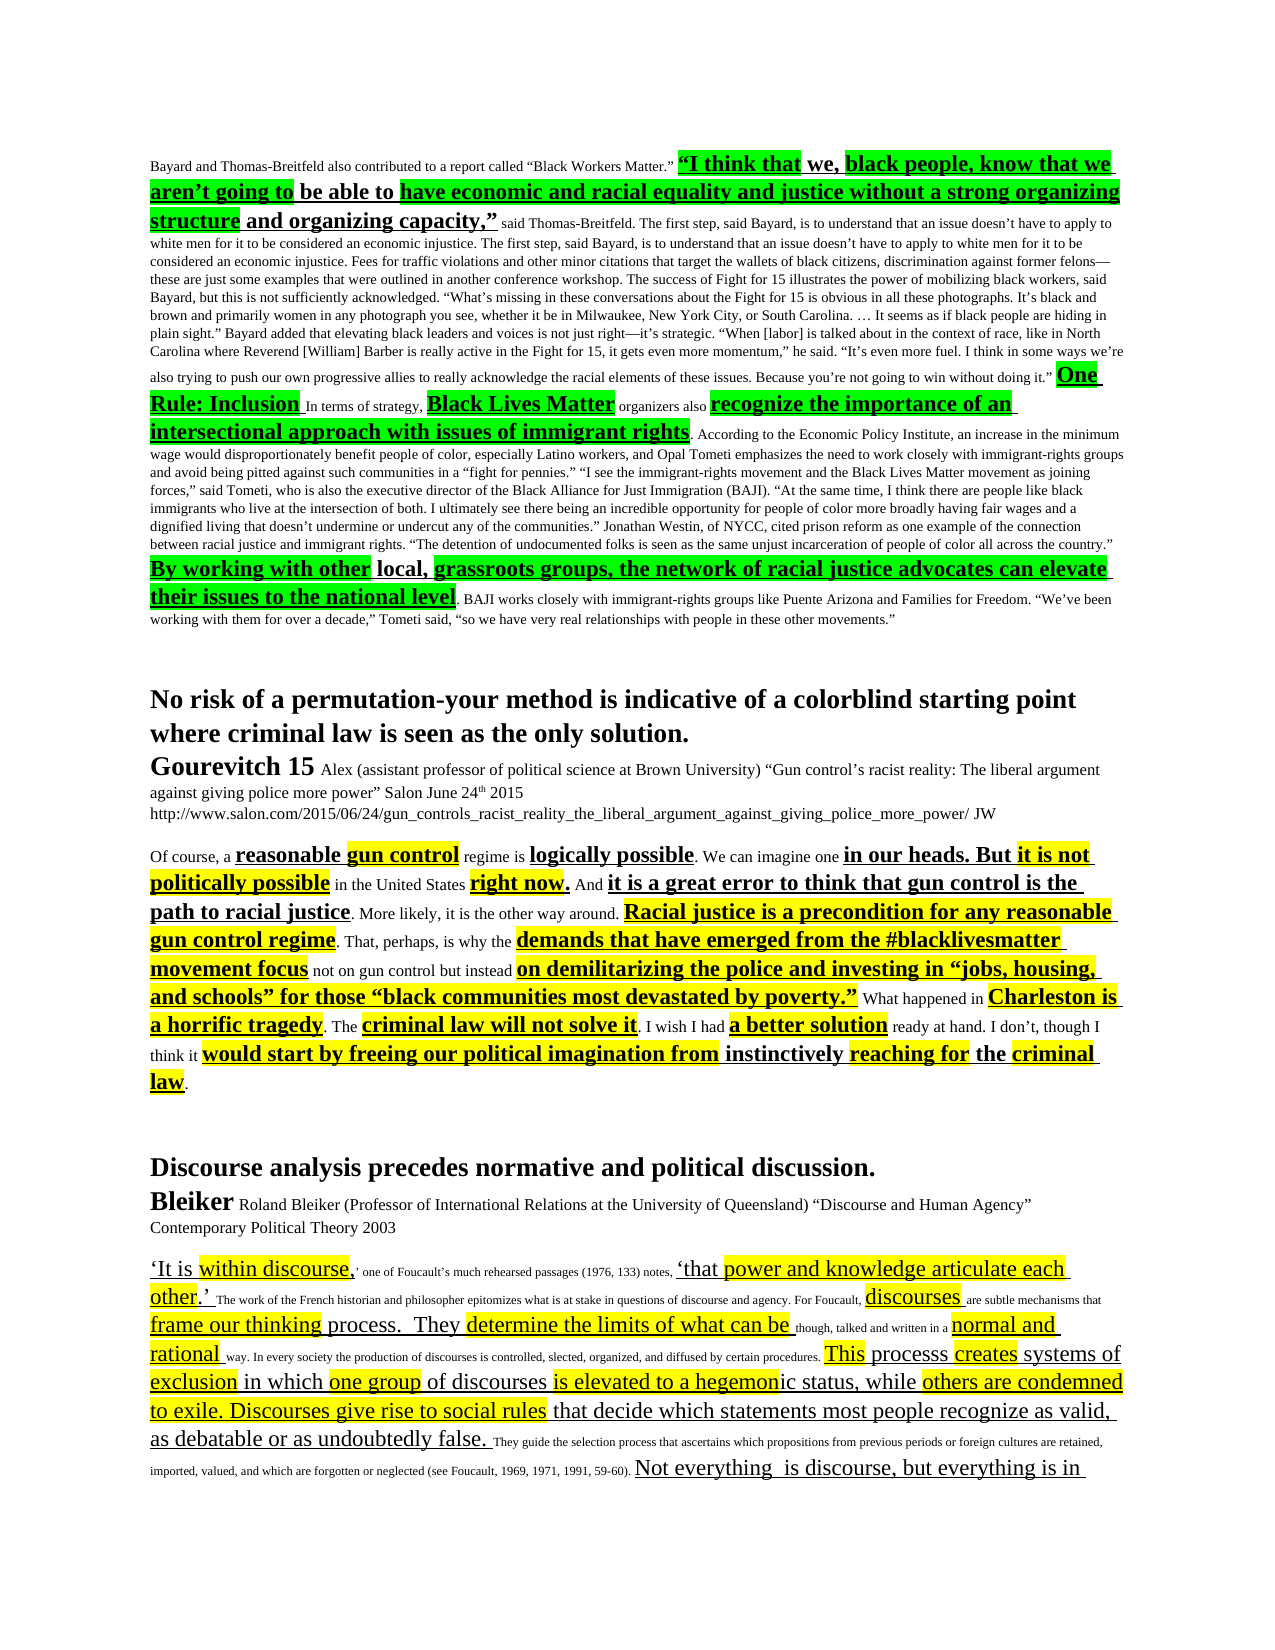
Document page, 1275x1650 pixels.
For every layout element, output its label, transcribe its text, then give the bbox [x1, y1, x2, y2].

text Bleiker Roland Bleiker (Professor of International Relations at the University of Queensland) “Discourse and Human Agency” Contemporary Political Theory 2003 [150, 1185, 1125, 1237]
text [150, 150, 1125, 628]
text Gourevitch 15 Alex (assistant professor of political science at Brown University) “Gun control’s racist reality: The liberal argument against giving police more power” Salon June 24th 2015 http://www.salon.com/2015/06/24/gun_controls_racist_reality_the_liberal_argument_against_giving_police_more_power/ JW [150, 750, 1125, 823]
subtitle No risk of a permutation-your method is indicative of a colorblind starting point where criminal law is seen as the only solution. [150, 683, 1125, 748]
text Of course, a reasonable gun control regime is logically possible. We can imagine one in our heads. But it is not politically possible in the United States right now. And it is a great error to think that gun control is the path to racial justice. More likely, it is the other way around. Racial justice is a precondition for any reasonable gun control regime. That, perhaps, is why the demands that have emerged from the #blacklivesmatter movement focus not on gun control but instead on demilitarizing the police and investing in “jobs, housing, and schools” for those “black communities most devastated by poverty.” What happened in Charleston is a horrific tragedy. The criminal law will not solve it. I wish I had a better solution ready at hand. I don’t, though I think it would start by freeing our political imagination from instinctively reaching for the criminal law. [150, 841, 1125, 1095]
subtitle Discourse analysis precedes normative and political discussion. [150, 1151, 1125, 1182]
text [150, 1255, 1125, 1480]
